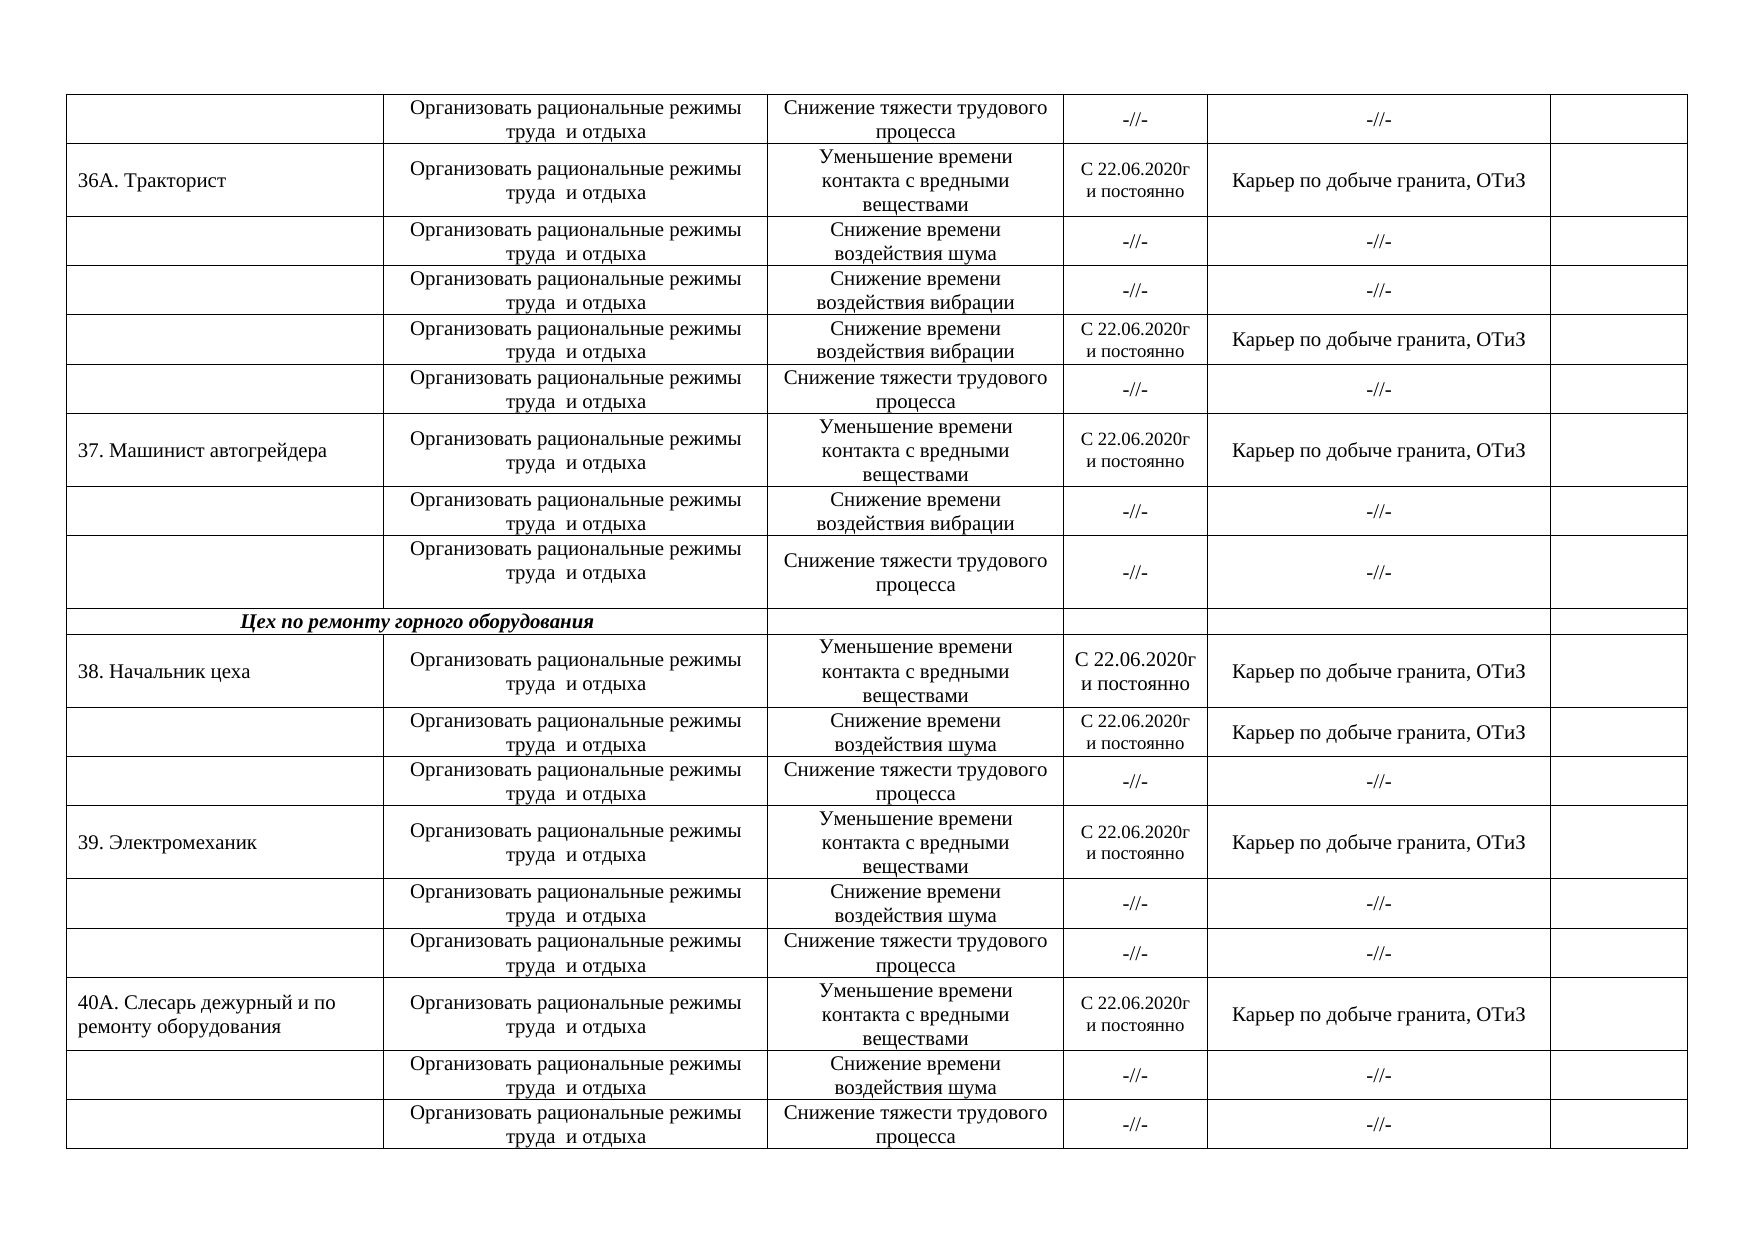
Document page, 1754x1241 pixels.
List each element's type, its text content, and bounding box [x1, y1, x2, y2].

table_cell 38. Начальник цеха [67, 635, 383, 707]
table_cell [67, 365, 383, 413]
table_cell [67, 266, 383, 314]
table_cell [1551, 144, 1687, 216]
table_cell 37. Машинист автогрейдера [67, 414, 383, 486]
table_cell Карьер по добыче гранита, ОТиЗ [1208, 414, 1550, 486]
table_cell -//- [1208, 95, 1550, 143]
table_cell [67, 536, 383, 608]
table_cell Организовать рациональные режимы труда и отдыха [384, 757, 767, 805]
table_cell Карьер по добыче гранита, ОТиЗ [1208, 315, 1550, 363]
table_cell Организовать рациональные режимы труда и отдыха [384, 635, 767, 707]
table_cell [1551, 929, 1687, 977]
table_cell [1551, 635, 1687, 707]
table_cell Организовать рациональные режимы труда и отдыха [384, 217, 767, 265]
table_cell -//- [1064, 365, 1207, 413]
table_cell [1551, 1051, 1687, 1099]
table_cell -//- [1208, 365, 1550, 413]
table_cell С 22.06.2020г и постоянно [1064, 708, 1207, 756]
table_cell [67, 1051, 383, 1099]
table_cell [67, 929, 383, 977]
table_cell -//- [1064, 487, 1207, 535]
table_cell [1064, 609, 1207, 633]
table_cell Карьер по добыче гранита, ОТиЗ [1208, 708, 1550, 756]
table_cell Снижение тяжести трудового процесса [768, 757, 1063, 805]
table_cell Уменьшение времени контакта с вредными веществами [768, 978, 1063, 1050]
table_cell [1551, 266, 1687, 314]
table_cell С 22.06.2020г и постоянно [1064, 315, 1207, 363]
table_cell Снижение тяжести трудового процесса [768, 929, 1063, 977]
table_cell [1551, 95, 1687, 143]
table_cell Организовать рациональные режимы труда и отдыха [384, 487, 767, 535]
table_cell С 22.06.2020г и постоянно [1064, 414, 1207, 486]
table_cell 40А. Слесарь дежурный и по ремонту оборудования [67, 978, 383, 1050]
table_cell Снижение времени воздействия шума [768, 879, 1063, 927]
table_cell Уменьшение времени контакта с вредными веществами [768, 806, 1063, 878]
table_cell -//- [1208, 929, 1550, 977]
table_cell [768, 609, 1063, 633]
table_cell -//- [1208, 217, 1550, 265]
table_cell [67, 879, 383, 927]
table_cell Карьер по добыче гранита, ОТиЗ [1208, 978, 1550, 1050]
table_cell [1208, 609, 1550, 633]
table_cell Снижение времени воздействия вибрации [768, 315, 1063, 363]
table_cell Уменьшение времени контакта с вредными веществами [768, 414, 1063, 486]
table_cell Цех по ремонту горного оборудования [67, 609, 767, 633]
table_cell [384, 144, 767, 216]
table_cell Уменьшение времени контакта с вредными веществами [768, 635, 1063, 707]
table_cell Уменьшение времени контакта с вредными веществами [768, 144, 1063, 216]
table_cell [67, 708, 383, 756]
table_cell Организовать рациональные режимы труда и отдыха [384, 266, 767, 314]
table_cell Снижение тяжести трудового процесса [768, 1100, 1063, 1148]
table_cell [384, 1051, 767, 1099]
table_cell Снижение тяжести трудового процесса [768, 536, 1063, 608]
table_cell -//- [1208, 1051, 1550, 1099]
table_cell [67, 757, 383, 805]
table_cell Организовать рациональные режимы труда и отдыха [384, 929, 767, 977]
table_cell С 22.06.2020г и постоянно [1064, 978, 1207, 1050]
table_cell Снижение времени воздействия шума [768, 708, 1063, 756]
table_cell -//- [1208, 266, 1550, 314]
table_cell -//- [1064, 1051, 1207, 1099]
table_cell [67, 315, 383, 363]
table_cell Организовать рациональные режимы труда и отдыха [384, 365, 767, 413]
table_cell [1551, 365, 1687, 413]
table_cell Организовать рациональные режимы труда и отдыха [384, 978, 767, 1050]
table_cell Организовать рациональные режимы труда и отдыха [384, 414, 767, 486]
table_cell -//- [1064, 536, 1207, 608]
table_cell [384, 95, 767, 143]
table_cell Карьер по добыче гранита, ОТиЗ [1208, 144, 1550, 216]
table_cell [67, 487, 383, 535]
table_cell -//- [1208, 757, 1550, 805]
table_cell Карьер по добыче гранита, ОТиЗ [1208, 635, 1550, 707]
table_cell -//- [1064, 757, 1207, 805]
table_cell Организовать рациональные режимы труда и отдыха [384, 806, 767, 878]
table_cell -//- [1064, 1100, 1207, 1148]
table_cell [1551, 879, 1687, 927]
table_cell [1551, 1100, 1687, 1148]
table_cell Организовать рациональные режимы труда и отдыха [384, 879, 767, 927]
table_cell 39. Электромеханик [67, 806, 383, 878]
table_cell [1551, 757, 1687, 805]
table_cell [1551, 315, 1687, 363]
table_cell 36А. Тракторист [67, 144, 383, 216]
table_cell Снижение времени воздействия шума [768, 217, 1063, 265]
table_cell [1551, 978, 1687, 1050]
table_cell Снижение времени воздействия шума [768, 1051, 1063, 1099]
table_cell -//- [1208, 1100, 1550, 1148]
table_cell [67, 217, 383, 265]
table_cell Снижение тяжести трудового процесса [768, 95, 1063, 143]
table_cell С 22.06.2020г и постоянно [1064, 144, 1207, 216]
table_cell [1551, 708, 1687, 756]
table_cell Снижение времени воздействия вибрации [768, 487, 1063, 535]
table_cell [1551, 414, 1687, 486]
table_cell Организовать рациональные режимы труда и отдыха [384, 536, 767, 608]
table_cell -//- [1208, 487, 1550, 535]
table_cell [1551, 487, 1687, 535]
table_cell -//- [1208, 536, 1550, 608]
table_cell [67, 95, 383, 143]
table_cell Снижение тяжести трудового процесса [768, 365, 1063, 413]
table_cell Карьер по добыче гранита, ОТиЗ [1208, 806, 1550, 878]
table_cell [67, 1100, 383, 1148]
table_cell Организовать рациональные режимы труда и отдыха [384, 315, 767, 363]
table_cell [1551, 806, 1687, 878]
table_cell -//- [1064, 95, 1207, 143]
table_cell С 22.06.2020г и постоянно [1064, 806, 1207, 878]
table_cell -//- [1064, 879, 1207, 927]
table_cell С 22.06.2020г и постоянно [1064, 635, 1207, 707]
table_cell Снижение времени воздействия вибрации [768, 266, 1063, 314]
table_cell -//- [1064, 929, 1207, 977]
table_cell [1551, 217, 1687, 265]
table_cell -//- [1064, 266, 1207, 314]
table_cell [1551, 536, 1687, 608]
table_cell -//- [1208, 879, 1550, 927]
table_cell [1551, 609, 1687, 633]
table_cell -//- [1064, 217, 1207, 265]
table_cell Организовать рациональные режимы труда и отдыха [384, 708, 767, 756]
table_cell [384, 1100, 767, 1148]
